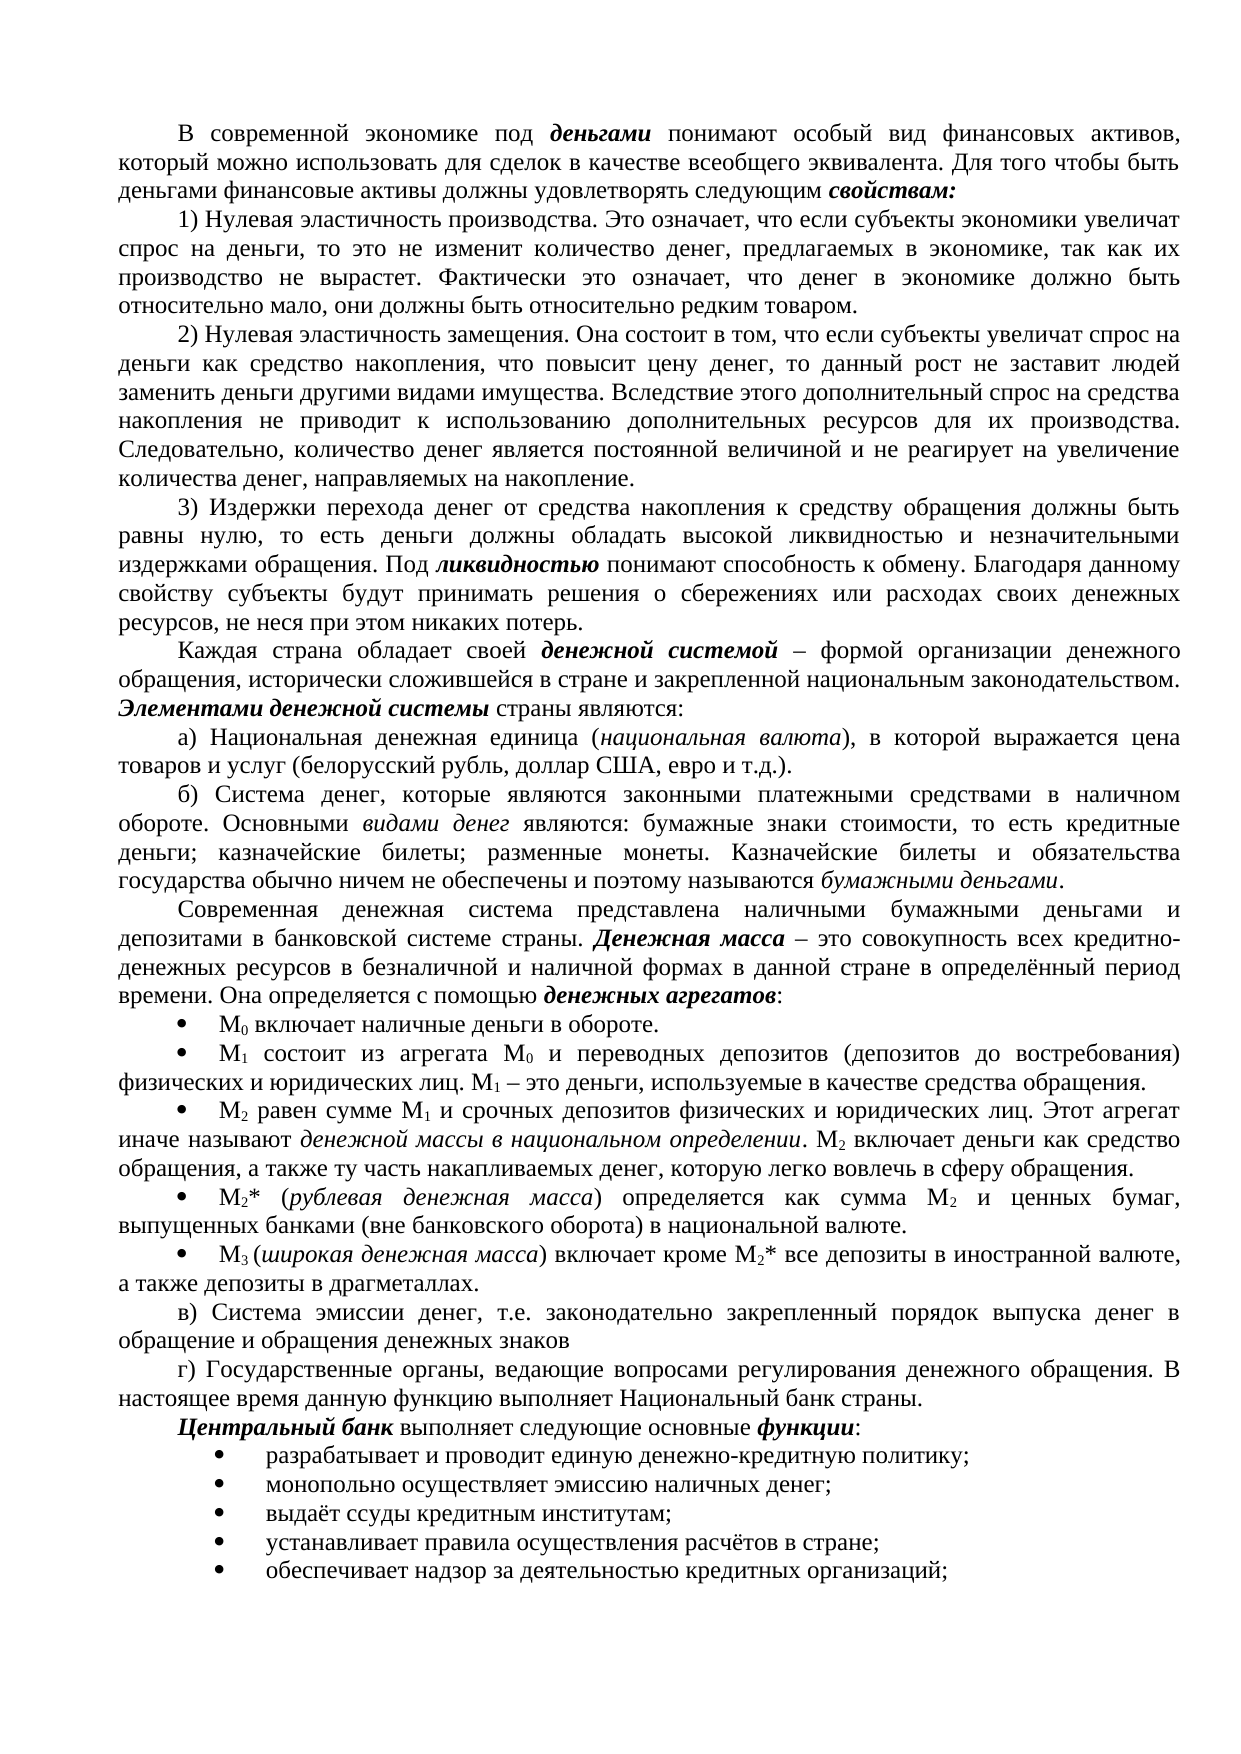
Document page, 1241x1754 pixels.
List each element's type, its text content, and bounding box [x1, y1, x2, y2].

list разрабатывает и проводит единую денежно-кредитную политику; [118, 1441, 1181, 1469]
list монопольно осуществляет эмиссию наличных денег; [118, 1469, 1181, 1498]
text в) Система эмиссии денег, т.е. законодательно закрепленный порядок выпуска денег в обращение и обращения денежных знаков [118, 1297, 1181, 1354]
text Каждая страна обладает своей денежной системой – формой организации денежного обращения, исторически сложившейся в стране и закрепленной национальным законодательством. Элементами денежной системы страны являются: [118, 636, 1181, 722]
list устанавливает правила осуществления расчётов в стране; [118, 1527, 1181, 1556]
list М2* (рублевая денежная масса) определяется как сумма М2 и ценных бумаг, выпущенных банками (вне банковского оборота) в национальной валюте. [118, 1182, 1181, 1239]
text 2) Нулевая эластичность замещения. Она состоит в том, что если субъекты увеличат спрос на деньги как средство накопления, что повысит цену денег, то данный рост не заставит людей заменить деньги другими видами имущества. Вследствие этого дополнительный спрос на средства накопления не приводит к использованию дополнительных ресурсов для их производства. Следовательно, количество денег является постоянной величиной и не реагирует на увеличение количества денег, направляемых на накопление. [118, 319, 1181, 492]
text 3) Издержки перехода денег от средства накопления к средству обращения должны быть равны нулю, то есть деньги должны обладать высокой ликвидностью и незначительными издержками обращения. Под ликвидностью понимают способность к обмену. Благодаря данному свойству субъекты будут принимать решения о сбережениях или расходах своих денежных ресурсов, не неся при этом никаких потерь. [118, 492, 1181, 636]
list выдаёт ссуды кредитным институтам; [118, 1498, 1181, 1527]
list М3 (широкая денежная масса) включает кроме М2* все депозиты в иностранной валюте, а также депозиты в драгметаллах. [118, 1239, 1181, 1297]
text 1) Нулевая эластичность производства. Это означает, что если субъекты экономики увеличат спрос на деньги, то это не изменит количество денег, предлагаемых в экономике, так как их производство не вырастет. Фактически это означает, что денег в экономике должно быть относительно мало, они должны быть относительно редким товаром. [118, 204, 1181, 319]
text а) Национальная денежная единица (национальная валюта), в которой выражается цена товаров и услуг (белорусский рубль, доллар США, евро и т.д.). [118, 722, 1181, 779]
text Центральный банк выполняет следующие основные функции: [118, 1412, 1181, 1441]
text В современной экономике под деньгами понимают особый вид финансовых активов, который можно использовать для сделок в качестве всеобщего эквивалента. Для того чтобы быть деньгами финансовые активы должны удовлетворять следующим свойствам: [118, 118, 1181, 204]
text Современная денежная система представлена наличными бумажными деньгами и депозитами в банковской системе страны. Денежная масса – это совокупность всех кредитно-денежных ресурсов в безналичной и наличной формах в данной стране в определённый период времени. Она определяется с помощью денежных агрегатов: [118, 894, 1181, 1009]
list М0 включает наличные деньги в обороте. [118, 1009, 1181, 1038]
list М1 состоит из агрегата М0 и переводных депозитов (депозитов до востребования) физических и юридических лиц. М1 – это деньги, используемые в качестве средства обращения. [118, 1038, 1181, 1096]
list М2 равен сумме М1 и срочных депозитов физических и юридических лиц. Этот агрегат иначе называют денежной массы в национальном определении. М2 включает деньги как средство обращения, а также ту часть накапливаемых денег, которую легко вовлечь в сферу обращения. [118, 1096, 1181, 1182]
text б) Система денег, которые являются законными платежными средствами в наличном обороте. Основными видами денег являются: бумажные знаки стоимости, то есть кредитные деньги; казначейские билеты; разменные монеты. Казначейские билеты и обязательства государства обычно ничем не обеспечены и поэтому называются бумажными деньгами. [118, 779, 1181, 894]
list обеспечивает надзор за деятельностью кредитных организаций; [118, 1556, 1181, 1584]
text г) Государственные органы, ведающие вопросами регулирования денежного обращения. В настоящее время данную функцию выполняет Национальный банк страны. [118, 1354, 1181, 1412]
